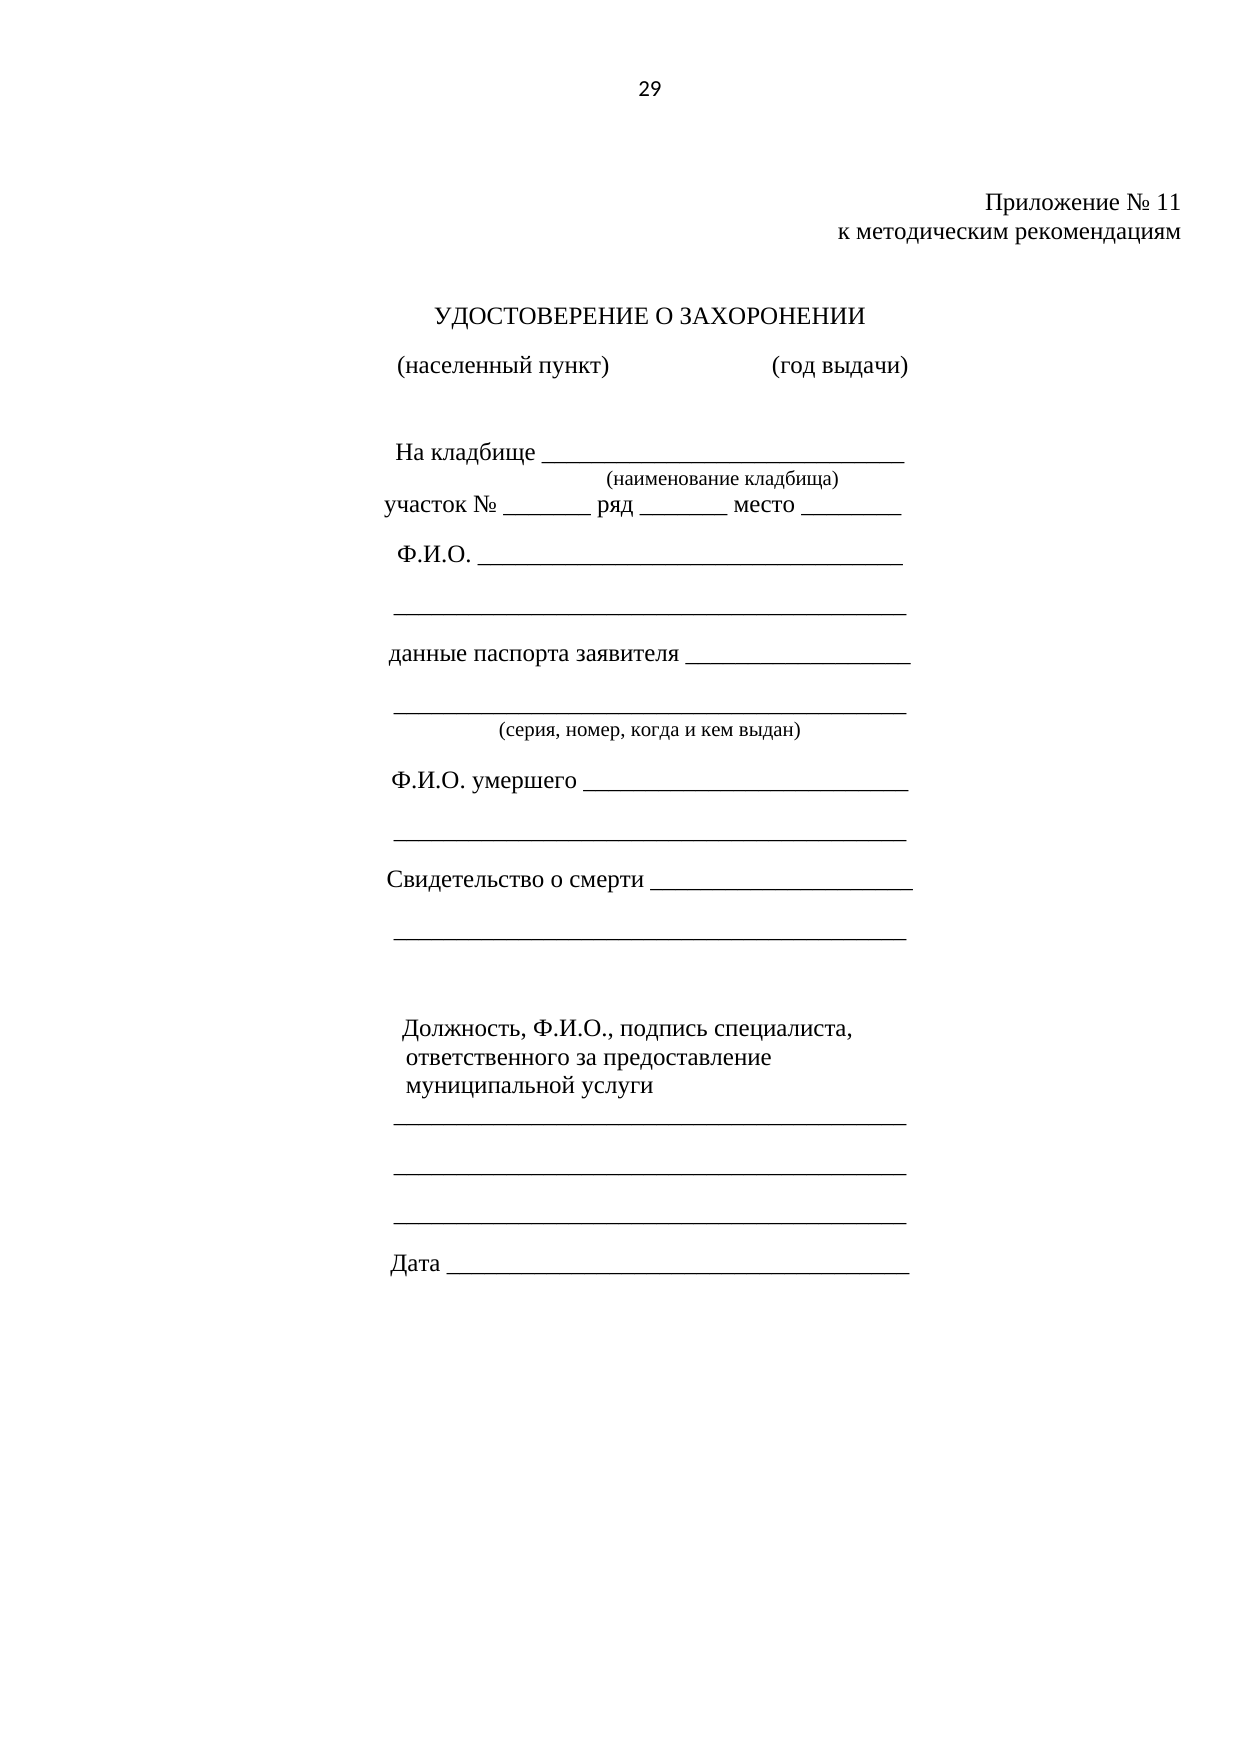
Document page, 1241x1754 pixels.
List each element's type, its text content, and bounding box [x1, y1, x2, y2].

text ответственного за предоставление [118, 1042, 1181, 1071]
text Должность, Ф.И.О., подпись специалиста, [339, 1013, 1181, 1042]
text (наименование кладбища) [118, 466, 1181, 489]
text На кладбище _____________________________ [118, 437, 1181, 466]
text Приложение № 11 [118, 187, 1181, 216]
text данные паспорта заявителя __________________ [118, 638, 1181, 667]
text Ф.И.О. __________________________________ [118, 539, 1181, 568]
text _________________________________________ [118, 589, 1181, 617]
text к методическим рекомендациям [118, 216, 1181, 245]
text Дата _____________________________________ [118, 1248, 1181, 1277]
text Ф.И.О. умершего __________________________ [118, 765, 1181, 794]
text _________________________________________ [118, 1099, 1181, 1128]
text Свидетельство о смерти _____________________ [118, 864, 1181, 893]
text _________________________________________ [118, 1198, 1181, 1227]
text _________________________________________ [118, 914, 1181, 943]
text УДОСТОВЕРЕНИЕ О ЗАХОРОНЕНИИ [118, 301, 1181, 330]
text _________________________________________ [118, 688, 1181, 717]
text _________________________________________ [118, 1149, 1181, 1178]
text (серия, номер, когда и кем выдан) [118, 717, 1181, 741]
text _________________________________________ [118, 815, 1181, 843]
text участок № _______ ряд _______ место ________ [118, 489, 1181, 518]
text (населенный пункт) (год выдачи) [118, 351, 1181, 379]
text муниципальной услуги [118, 1071, 1181, 1099]
